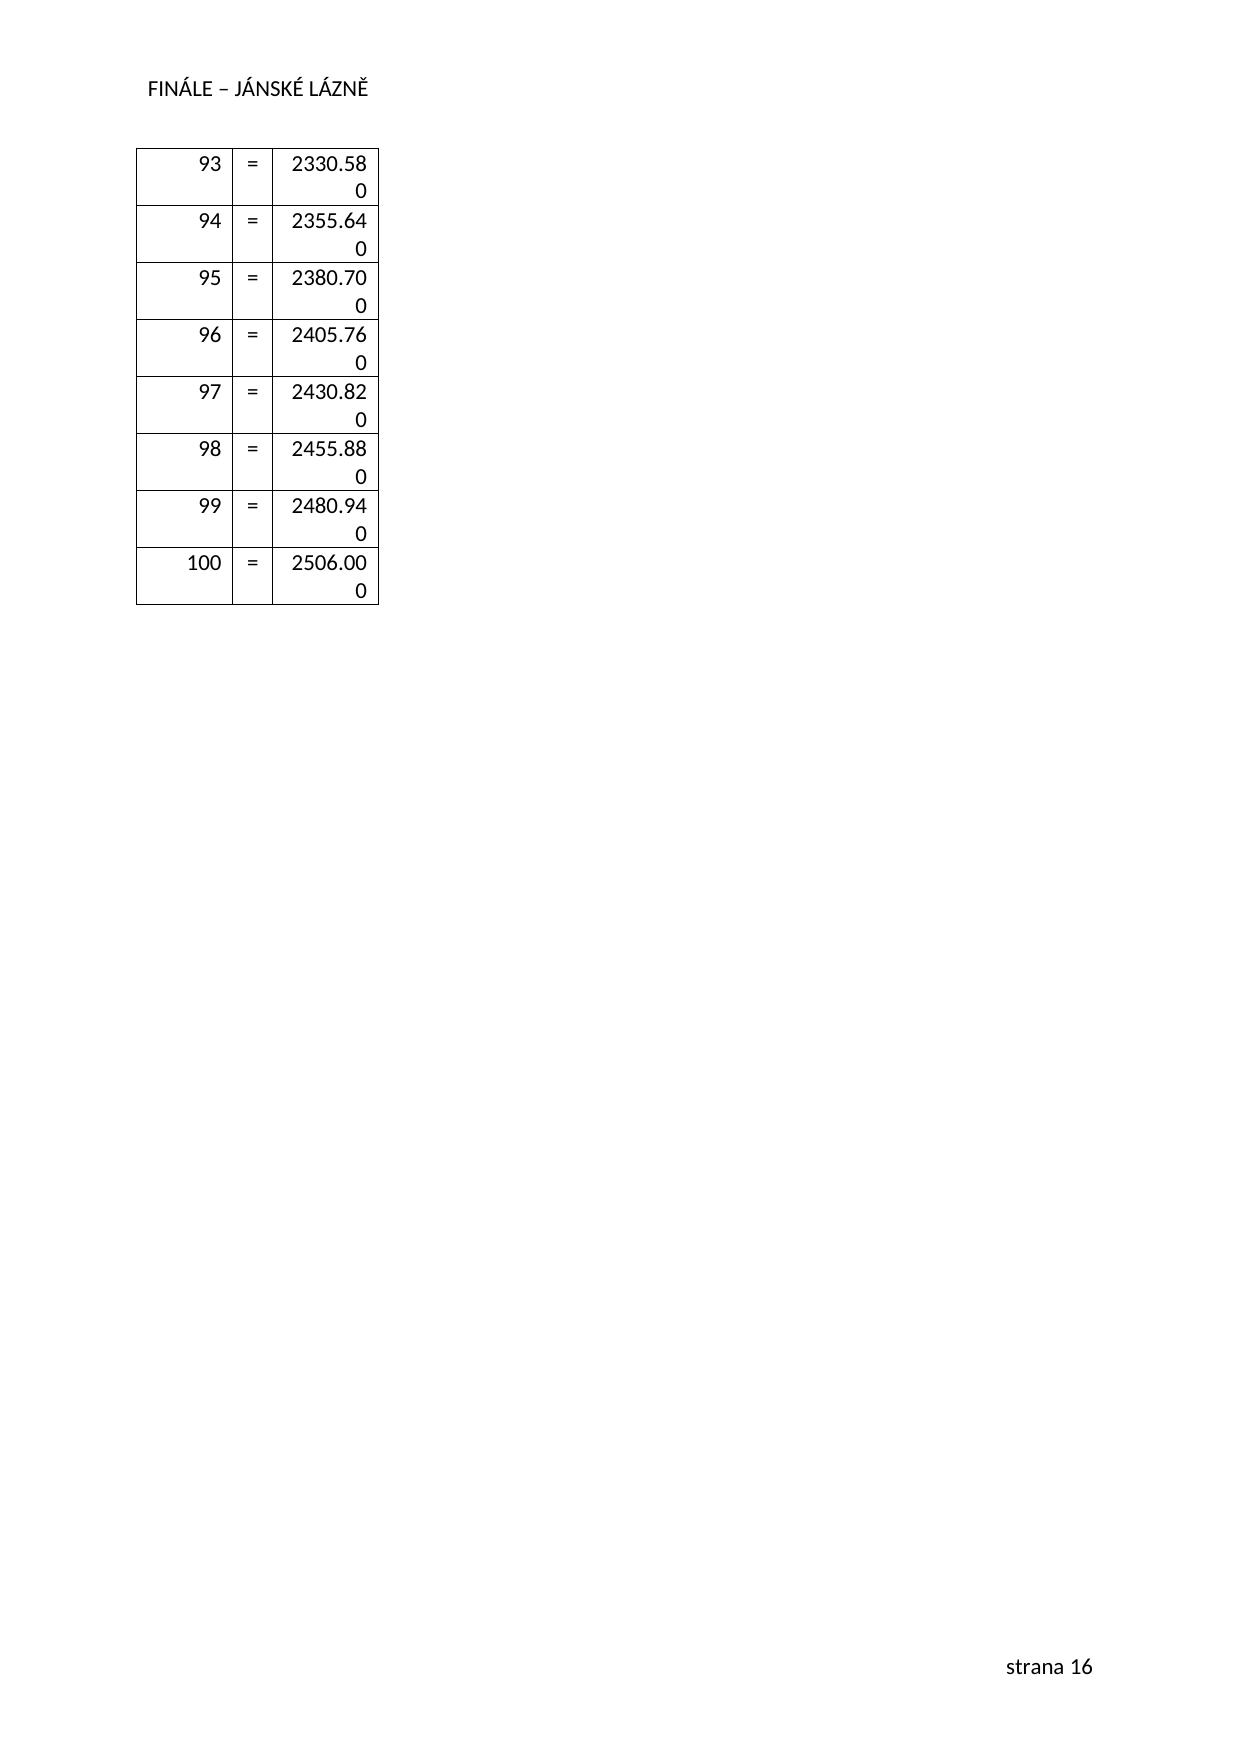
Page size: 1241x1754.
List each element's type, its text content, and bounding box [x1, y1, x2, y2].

table_cell 95 [137, 263, 232, 319]
table_cell = [233, 320, 272, 376]
table_cell 97 [137, 377, 232, 433]
table_cell 96 [137, 320, 232, 376]
table_cell = [233, 149, 272, 205]
table_cell 98 [137, 434, 232, 490]
table_cell 100 [137, 548, 232, 604]
table_cell = [233, 434, 272, 490]
table_cell = [233, 377, 272, 433]
table_cell 2430.820 [273, 377, 378, 433]
table_cell 2506.000 [273, 548, 378, 604]
table_cell 2380.700 [273, 263, 378, 319]
table_cell 2455.880 [273, 434, 378, 490]
table_cell 93 [137, 149, 232, 205]
table_cell 2355.640 [273, 206, 378, 262]
table_cell 99 [137, 491, 232, 547]
table_cell = [233, 548, 272, 604]
table_cell 2330.580 [273, 149, 378, 205]
table_cell 94 [137, 206, 232, 262]
table_cell 2405.760 [273, 320, 378, 376]
table_cell = [233, 491, 272, 547]
table_cell 2480.940 [273, 491, 378, 547]
table_cell = [233, 263, 272, 319]
table_cell = [233, 206, 272, 262]
